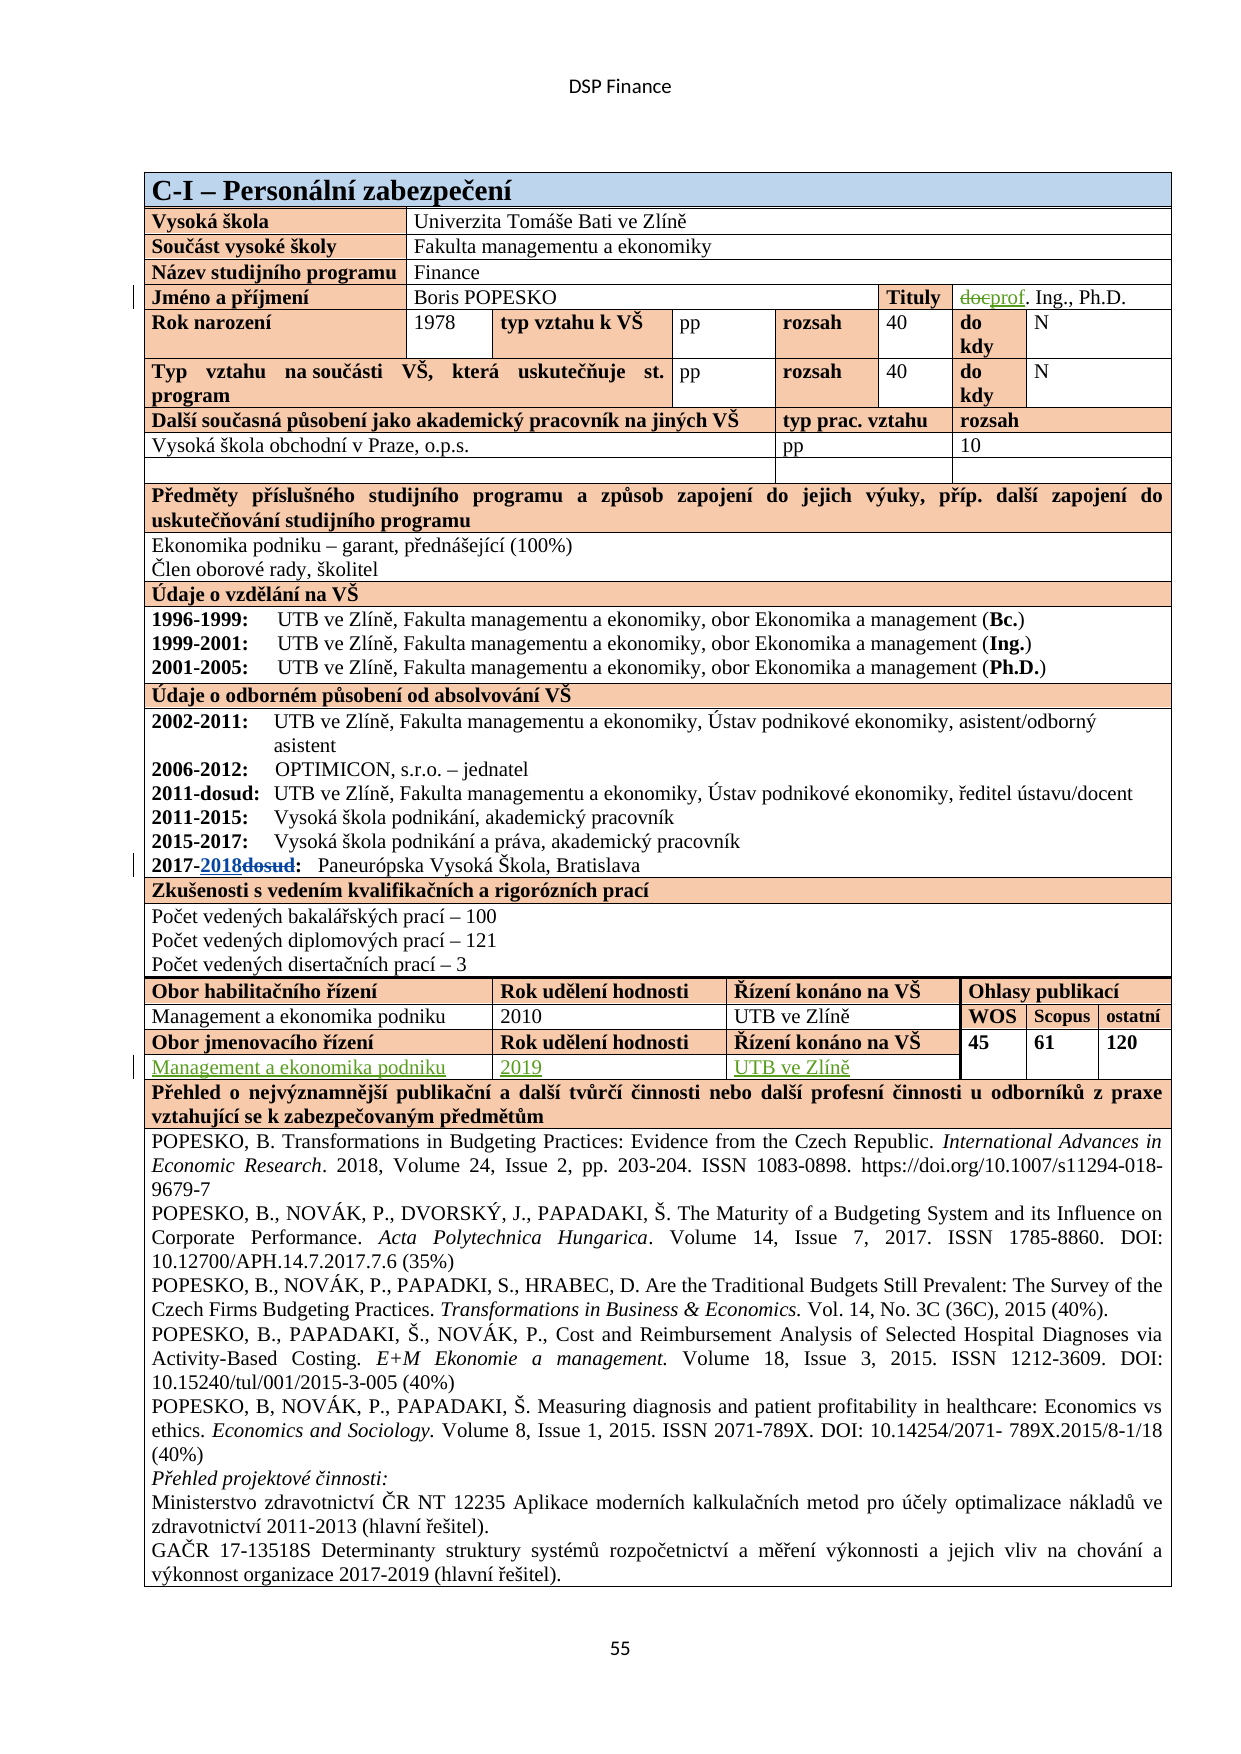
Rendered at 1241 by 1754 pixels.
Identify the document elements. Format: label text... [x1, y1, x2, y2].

table_cell Management a ekonomika podniku [145, 1005, 492, 1028]
table_cell [145, 458, 775, 482]
table_cell 61 [1027, 1030, 1098, 1079]
table_header C-I – Personální zabezpečení [145, 173, 1171, 206]
table_cell Jméno a příjmení [145, 285, 406, 309]
table_cell Součást vysoké školy [145, 235, 406, 258]
table_cell 10 [953, 433, 1171, 457]
table_cell ostatní [1099, 1005, 1171, 1028]
table_cell Vysoká škola [145, 209, 406, 233]
table_cell 40 [879, 310, 952, 358]
table_cell 2002-2011: UTB ve Zlíně, Fakulta managementu a ekonomiky, Ústav podnikové ekonomiky, asistent/odborný asistent 2006-2012: OPTIMICON, s.r.o. – jednatel 2011-dosud: UTB ve Zlíně, Fakulta managementu a ekonomiky, Ústav podnikové ekonomiky, ředitel ústavu/docent 2011-2015: Vysoká škola podnikání, akademický pracovník 2015-2017: Vysoká škola podnikání a práva, akademický pracovník 2017-: Paneurópska Vysoká Škola, Bratislava [145, 709, 1171, 877]
table_cell Scopus [1027, 1005, 1098, 1028]
table_cell 1996-1999: UTB ve Zlíně, Fakulta managementu a ekonomiky, obor Ekonomika a management (Bc.) 1999-2001: UTB ve Zlíně, Fakulta managementu a ekonomiky, obor Ekonomika a management (Ing.) 2001-2005: UTB ve Zlíně, Fakulta managementu a ekonomiky, obor Ekonomika a management (Ph.D.) [145, 607, 1171, 682]
table_cell Boris POPESKO [407, 285, 878, 309]
table_cell do kdy [953, 359, 1026, 407]
table_cell Univerzita Tomáše Bati ve Zlíně [407, 209, 1171, 233]
table_cell WOS [962, 1005, 1026, 1028]
table_cell 1978 [407, 310, 492, 358]
table_cell [145, 1055, 492, 1079]
table_cell Obor jmenovacího řízení [145, 1030, 492, 1054]
table_cell [493, 1055, 726, 1079]
table_cell 120 [1099, 1030, 1171, 1079]
table_cell do kdy [953, 310, 1026, 358]
table_cell Přehled o nejvýznamnější publikační a další tvůrčí činnosti nebo další profesní činnosti u odborníků z praxe vztahující se k zabezpečovaným předmětům [145, 1080, 1171, 1128]
table_cell 45 [962, 1030, 1026, 1079]
table_cell Rok udělení hodnosti [493, 979, 726, 1003]
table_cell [145, 1129, 1171, 1586]
table_cell Rok udělení hodnosti [493, 1030, 726, 1054]
table_cell N [1027, 310, 1171, 358]
table_cell 40 [879, 359, 952, 407]
table_cell Ohlasy publikací [962, 979, 1171, 1003]
table_cell rozsah [776, 310, 878, 358]
table_cell Řízení konáno na VŠ [727, 1030, 959, 1054]
table_cell Další současná působení jako akademický pracovník na jiných VŠ [145, 408, 775, 432]
table_cell Počet vedených bakalářských prací – 100 Počet vedených diplomových prací – 121 Počet vedených disertačních prací – 3 [145, 904, 1171, 976]
table_cell pp [776, 433, 952, 457]
table_cell [953, 458, 1171, 482]
table_cell N [1027, 359, 1171, 407]
table_cell Ekonomika podniku – garant, přednášející (100%) Člen oborové rady, školitel [145, 533, 1171, 581]
table_cell 2010 [493, 1005, 726, 1028]
table_cell pp [673, 310, 775, 358]
table_cell . Ing., Ph.D. [953, 285, 1171, 309]
table_cell Vysoká škola obchodní v Praze, o.p.s. [145, 433, 775, 457]
table_cell typ prac. vztahu [776, 408, 952, 432]
table_cell Fakulta managementu a ekonomiky [407, 235, 1171, 258]
table_cell Rok narození [145, 310, 406, 358]
table_cell Zkušenosti s vedením kvalifikačních a rigorózních prací [145, 878, 1171, 903]
table_cell [727, 1055, 959, 1079]
table_cell Předměty příslušného studijního programu a způsob zapojení do jejich výuky, příp. další zapojení do uskutečňování studijního programu [145, 484, 1171, 532]
table_cell typ vztahu k VŠ [493, 310, 672, 358]
table_cell rozsah [953, 408, 1171, 432]
table_cell Finance [407, 260, 1171, 284]
table_cell Obor habilitačního řízení [145, 979, 492, 1003]
table_cell [776, 458, 952, 482]
table_cell Údaje o odborném působení od absolvování VŠ [145, 684, 1171, 707]
table_cell Řízení konáno na VŠ [727, 979, 959, 1003]
table_cell pp [673, 359, 775, 407]
table_cell Údaje o vzdělání na VŠ [145, 582, 1171, 606]
table_cell Název studijního programu [145, 260, 406, 284]
table_cell Tituly [879, 285, 952, 309]
table_cell rozsah [776, 359, 878, 407]
table_cell Typ vztahu na součásti VŠ, která uskutečňuje st. program [145, 359, 672, 407]
table_cell UTB ve Zlíně [727, 1005, 959, 1028]
